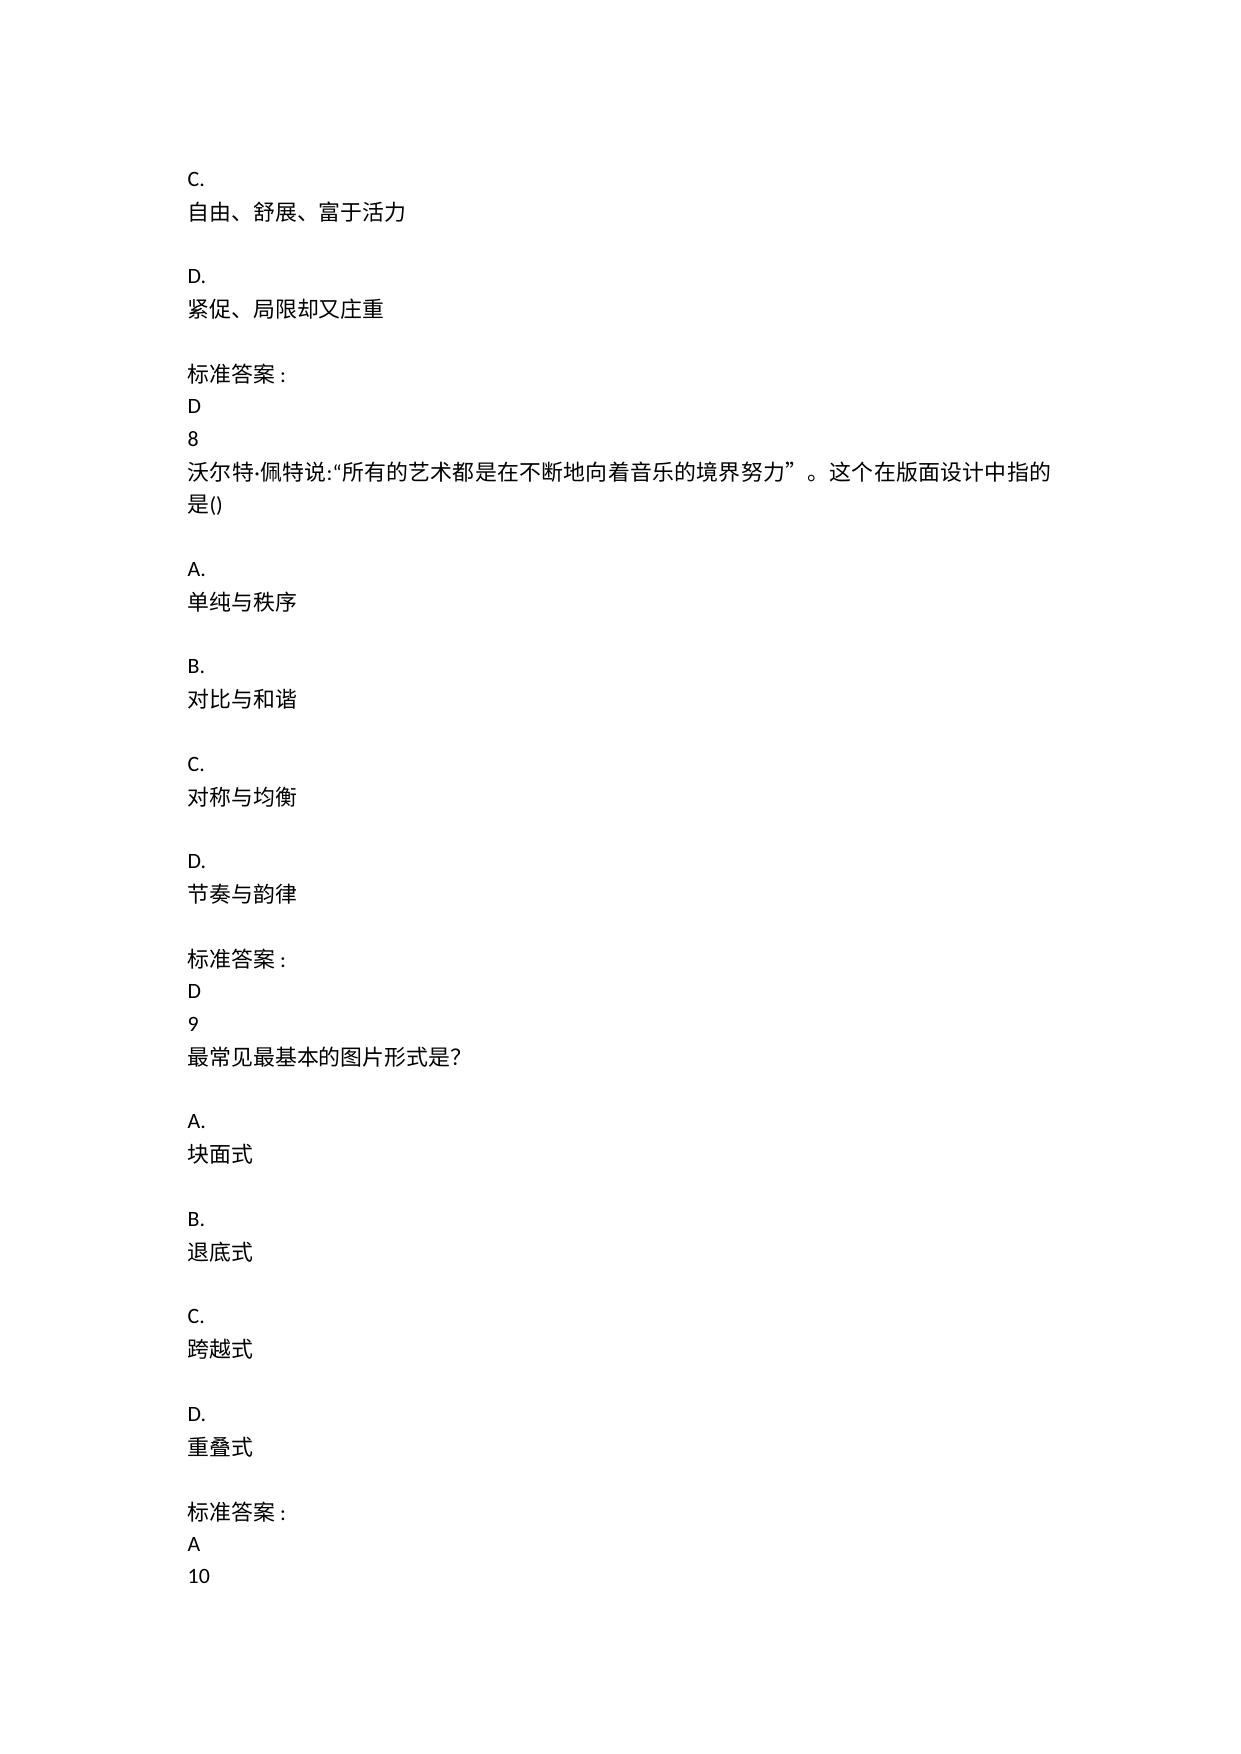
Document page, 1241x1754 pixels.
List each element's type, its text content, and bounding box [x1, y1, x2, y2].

text B. [187, 649, 1053, 682]
text 9 [187, 1007, 1053, 1039]
text A [187, 1527, 1053, 1559]
text B. [187, 1202, 1053, 1234]
text 标准答案 : [187, 1494, 1053, 1527]
text 重叠式 [187, 1429, 1053, 1462]
text 节奏与韵律 [187, 877, 1053, 909]
text D. [187, 1397, 1053, 1429]
text 沃尔特·佩特说:“所有的艺术都是在不断地向着音乐的境界努力”。这个在版面设计中指的是() [187, 454, 1053, 519]
text C. [187, 747, 1053, 779]
text 对称与均衡 [187, 779, 1053, 812]
text 单纯与秩序 [187, 584, 1053, 617]
text D [187, 974, 1053, 1007]
text C. [187, 162, 1053, 194]
text 最常见最基本的图片形式是？ [187, 1039, 1053, 1072]
text 10 [187, 1559, 1053, 1592]
text 8 [187, 422, 1053, 454]
text 自由、舒展、富于活力 [187, 194, 1053, 227]
text C. [187, 1299, 1053, 1332]
text A. [187, 552, 1053, 584]
text 紧促、局限却又庄重 [187, 292, 1053, 324]
text 标准答案 : [187, 357, 1053, 389]
text 退底式 [187, 1234, 1053, 1267]
text 跨越式 [187, 1332, 1053, 1364]
text 标准答案 : [187, 942, 1053, 974]
text A. [187, 1104, 1053, 1137]
text 块面式 [187, 1137, 1053, 1169]
text D. [187, 844, 1053, 877]
text D. [187, 259, 1053, 292]
text 对比与和谐 [187, 682, 1053, 714]
text D [187, 389, 1053, 422]
